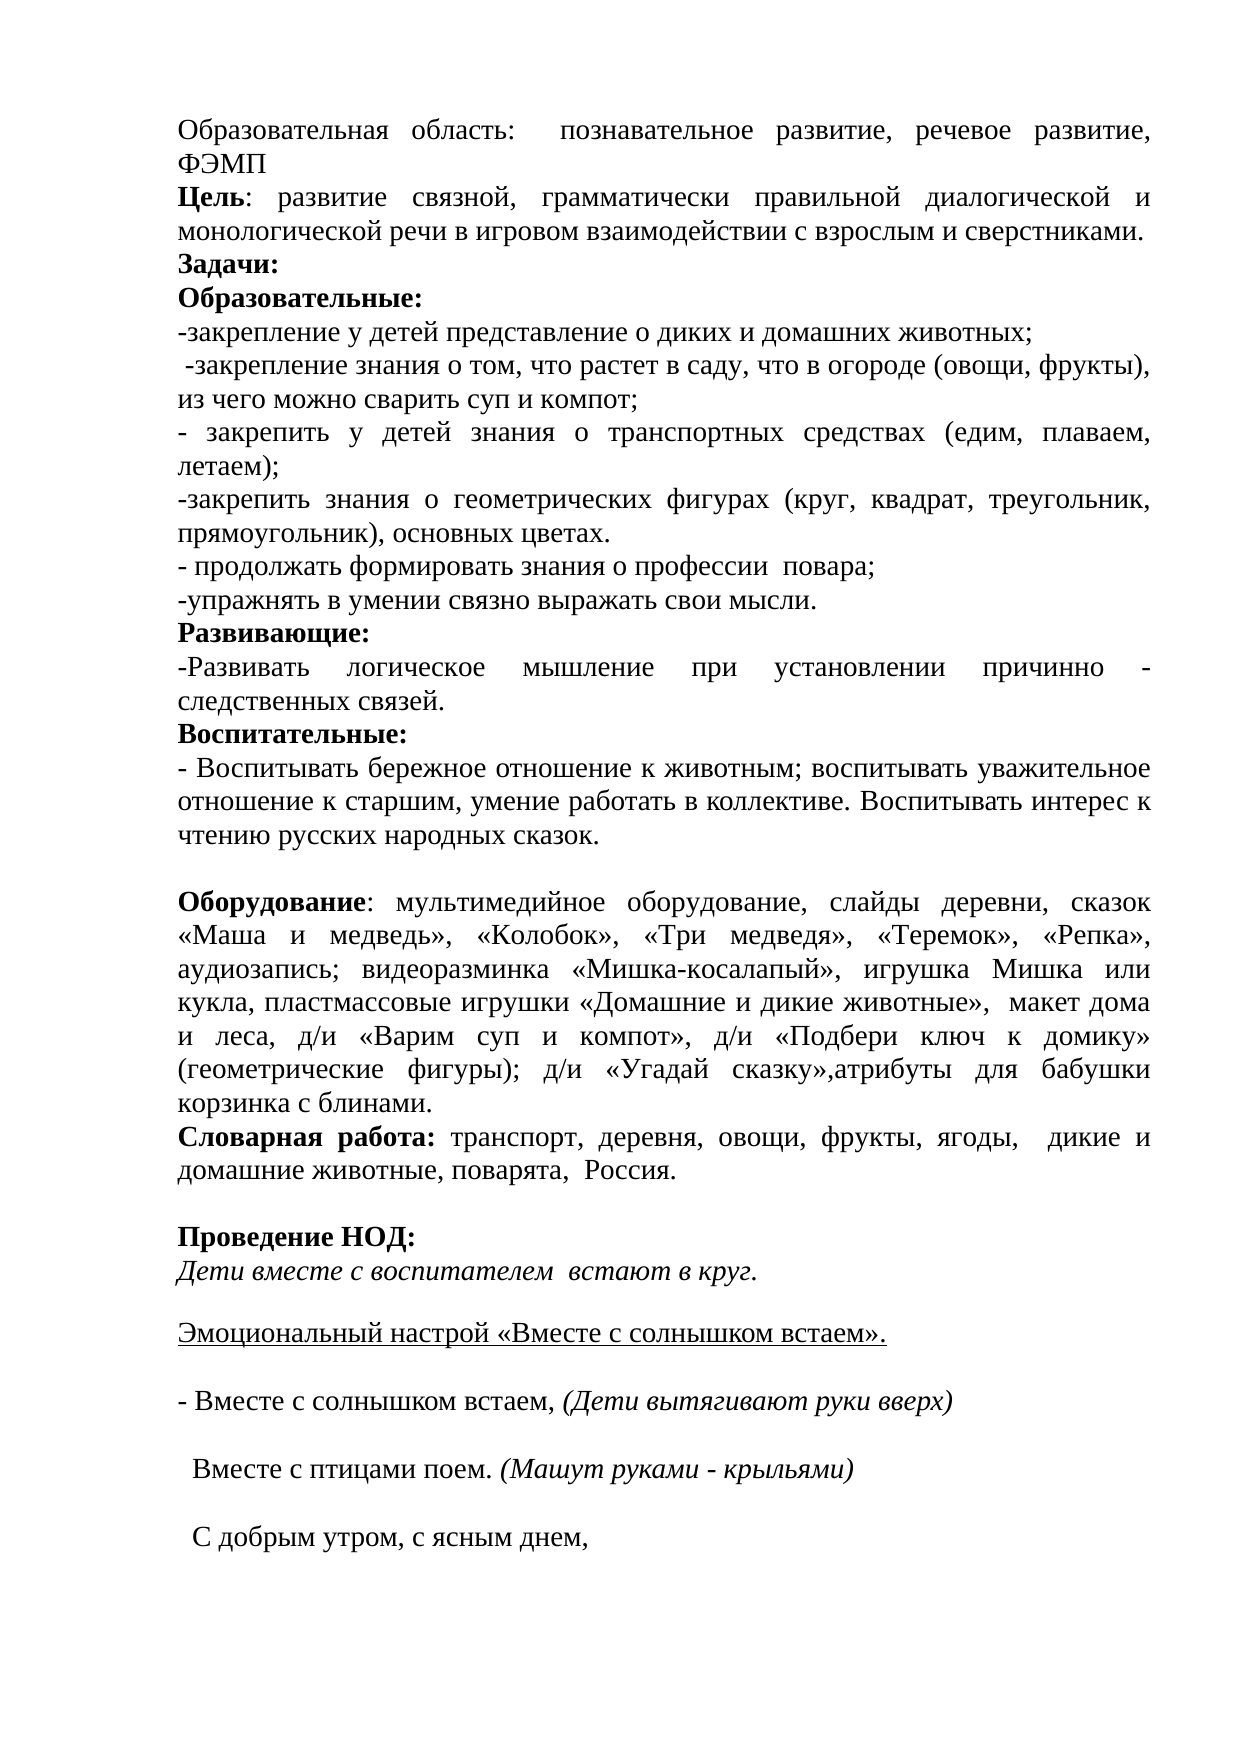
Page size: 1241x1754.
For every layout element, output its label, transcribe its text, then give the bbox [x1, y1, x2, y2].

text Развивающие: [177, 616, 1152, 649]
text Оборудование: мультимедийное оборудование, слайды деревни, сказок «Маша и медведь», «Колобок», «Три медведя», «Теремок», «Репка», аудиозапись; видеоразминка «Мишка-косалапый», игрушка Мишка или кукла, пластмассовые игрушки «Домашние и дикие животные», макет дома и леса, д/и «Варим суп и компот», д/и «Подбери ключ к домику» (геометрические фигуры); д/и «Угадай сказку»,атрибуты для бабушки корзинка с блинами. [177, 884, 1152, 1119]
text Эмоциональный настрой «Вместе с солнышком встаем». [177, 1316, 1152, 1349]
text Дети вместе с воспитателем встают в круг. [177, 1253, 1152, 1286]
text -закрепление у детей представление о диких и домашних животных; [177, 314, 1152, 347]
text -упражнять в умении связно выражать свои мысли. [177, 582, 1152, 616]
text Вместе с птицами поем. (Машут руками - крыльями) [177, 1451, 1152, 1484]
text - продолжать формировать знания о профессии повара; [177, 548, 1152, 582]
text -Развивать логическое мышление при установлении причинно - следственных связей. [177, 649, 1152, 716]
text Цель: развитие связной, грамматически правильной диалогической и монологической речи в игровом взаимодействии с взрослым и сверстниками. [177, 179, 1152, 247]
text Словарная работа: транспорт, деревня, овощи, фрукты, ягоды, дикие и домашние животные, поварята, Россия. [177, 1119, 1152, 1186]
text - Вместе с солнышком встаем, (Дети вытягивают руки вверх) [177, 1383, 1152, 1417]
text -закрепить знания о геометрических фигурах (круг, квадрат, треугольник, прямоугольник), основных цветах. [177, 481, 1152, 548]
text Проведение НОД: [177, 1219, 1152, 1253]
text - Воспитывать бережное отношение к животным; воспитывать уважительное отношение к старшим, умение работать в коллективе. Воспитывать интерес к чтению русских народных сказок. [177, 750, 1152, 850]
text Задачи: [177, 247, 1152, 280]
text Воспитательные: [177, 716, 1152, 750]
text - закрепить у детей знания о транспортных средствах (едим, плаваем, летаем); [177, 414, 1152, 481]
text -закрепление знания о том, что растет в саду, что в огороде (овощи, фрукты), из чего можно сварить суп и компот; [177, 347, 1152, 414]
text Образовательные: [177, 280, 1152, 314]
text Образовательная область: познавательное развитие, речевое развитие, ФЭМП [177, 112, 1152, 179]
text С добрым утром, с ясным днем, [177, 1519, 1152, 1552]
